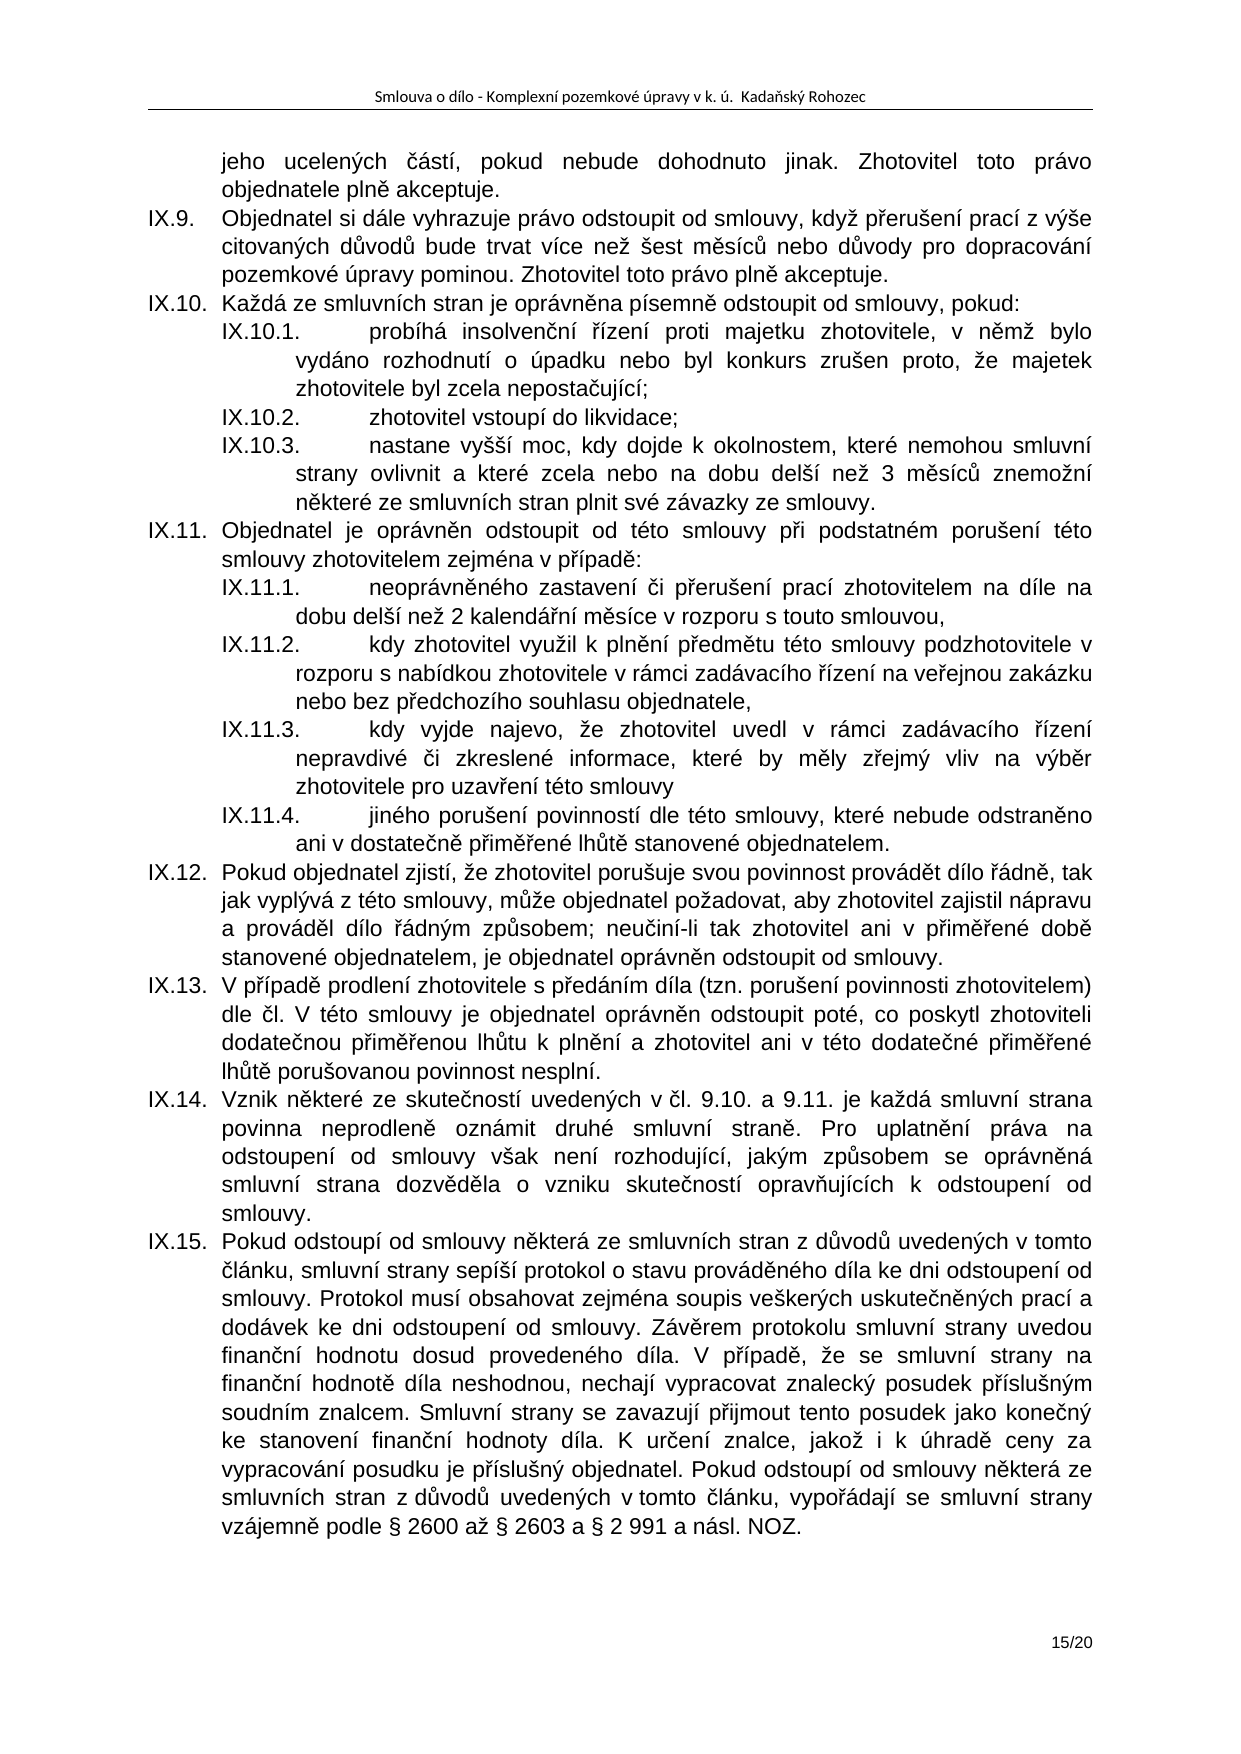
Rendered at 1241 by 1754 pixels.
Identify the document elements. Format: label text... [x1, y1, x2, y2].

text probíhá insolvenční řízení proti majetku zhotovitele, v němž bylo vydáno rozhodnutí o úpadku nebo byl konkurs zrušen proto, že majetek zhotovitele byl zcela nepostačující; [221, 318, 1093, 401]
list Vznik některé ze skutečností uvedených v čl. 9.10. a 9.11. je každá smluvní strana povinna neprodleně oznámit druhé smluvní straně. Pro uplatnění práva na odstoupení od smlouvy však není rozhodující, jakým způsobem se oprávněná smluvní strana dozvěděla o vzniku skutečností opravňujících k odstoupení od smlouvy. [148, 1086, 1093, 1226]
text zhotovitel vstoupí do likvidace; [221, 403, 1093, 430]
text nastane vyšší moc, kdy dojde k okolnostem, které nemohou smluvní strany ovlivnit a které zcela nebo na dobu delší než 3 měsíců znemožní některé ze smluvních stran plnit své závazky ze smlouvy. [221, 432, 1093, 515]
text jiného porušení povinností dle této smlouvy, které nebude odstraněno ani v dostatečně přiměřené lhůtě stanovené objednatelem. [221, 802, 1093, 856]
list V případě prodlení zhotovitele s předáním díla (tzn. porušení povinnosti zhotovitelem) dle čl. V této smlouvy je objednatel oprávněn odstoupit poté, co poskytl zhotoviteli dodatečnou přiměřenou lhůtu k plnění a zhotovitel ani v této dodatečné přiměřené lhůtě porušovanou povinnost nesplní. [148, 972, 1093, 1084]
list Pokud objednatel zjistí, že zhotovitel porušuje svou povinnost provádět dílo řádně, tak jak vyplývá z této smlouvy, může objednatel požadovat, aby zhotovitel zajistil nápravu a prováděl dílo řádným způsobem; neučiní-li tak zhotovitel ani v přiměřené době stanovené objednatelem, je objednatel oprávněn odstoupit od smlouvy. [148, 858, 1093, 970]
text kdy zhotovitel využil k plnění předmětu této smlouvy podzhotovitele v rozporu s nabídkou zhotovitele v rámci zadávacího řízení na veřejnou zakázku nebo bez předchozího souhlasu objednatele, [221, 631, 1093, 714]
list Objednatel je oprávněn odstoupit od této smlouvy při podstatném porušení této smlouvy zhotovitelem zejména v případě: [148, 517, 1093, 572]
text neoprávněného zastavení či přerušení prací zhotovitelem na díle na dobu delší než 2 kalendářní měsíce v rozporu s touto smlouvou, [221, 574, 1093, 629]
text kdy vyjde najevo, že zhotovitel uvedl v rámci zadávacího řízení nepravdivé či zkreslené informace, které by měly zřejmý vliv na výběr zhotovitele pro uzavření této smlouvy [221, 716, 1093, 799]
list Pokud odstoupí od smlouvy některá ze smluvních stran z důvodů uvedených v tomto článku, smluvní strany sepíší protokol o stavu prováděného díla ke dni odstoupení od smlouvy. Protokol musí obsahovat zejména soupis veškerých uskutečněných prací a dodávek ke dni odstoupení od smlouvy. Závěrem protokolu smluvní strany uvedou finanční hodnotu dosud provedeného díla. V případě, že se smluvní strany na finanční hodnotě díla neshodnou, nechají vypracovat znalecký posudek příslušným soudním znalcem. Smluvní strany se zavazují přijmout tento posudek jako konečný ke stanovení finanční hodnoty díla. K určení znalce, jakož i k úhradě ceny za vypracování posudku je příslušný objednatel. Pokud odstoupí od smlouvy některá ze smluvních stran z důvodů uvedených v tomto článku, vypořádají se smluvní strany vzájemně podle § 2600 až § 2603 a § 2 991 a násl. NOZ. [148, 1228, 1093, 1539]
list Každá ze smluvních stran je oprávněna písemně odstoupit od smlouvy, pokud: [148, 290, 1093, 316]
list Objednatel si dále vyhrazuje právo odstoupit od smlouvy, když přerušení prací z výše citovaných důvodů bude trvat více než šest měsíců nebo důvody pro dopracování pozemkové úpravy pominou. Zhotovitel toto právo plně akceptuje. [148, 204, 1093, 288]
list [148, 148, 1093, 202]
